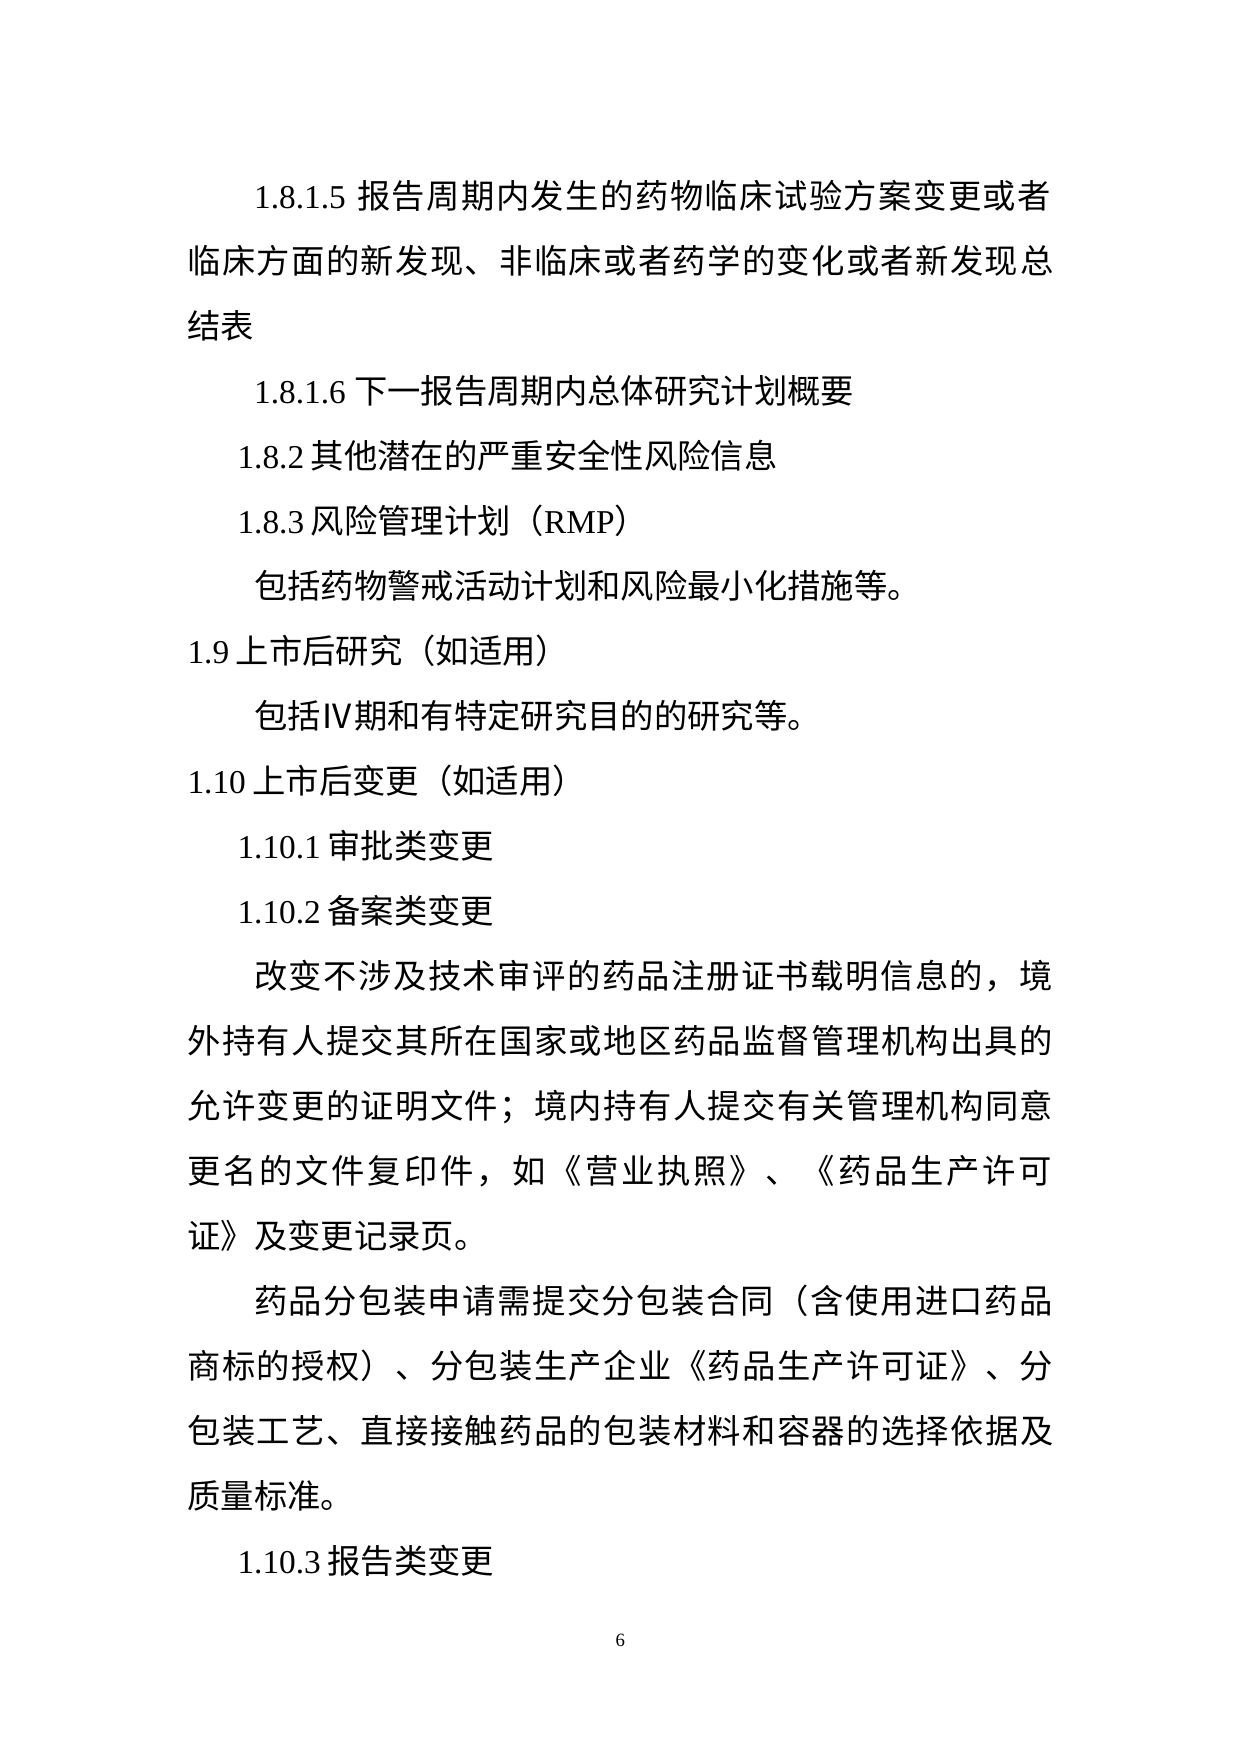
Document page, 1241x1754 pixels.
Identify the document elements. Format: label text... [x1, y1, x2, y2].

text 1.8.3风险管理计划（RMP） [187, 487, 1053, 552]
text 1.8.1.6 下一报告周期内总体研究计划概要 [187, 357, 1053, 422]
text 包括药物警戒活动计划和风险最小化措施等。 [187, 552, 1053, 617]
text 1.9上市后研究（如适用） [187, 617, 1053, 682]
text 药品分包装申请需提交分包装合同（含使用进口药品商标的授权）、分包装生产企业《药品生产许可证》、分包装工艺、直接接触药品的包装材料和容器的选择依据及质量标准。 [187, 1267, 1053, 1527]
text 1.10.2备案类变更 [187, 877, 1053, 942]
text 1.10上市后变更（如适用） [187, 747, 1053, 812]
text 1.10.1审批类变更 [187, 812, 1053, 877]
text 包括Ⅳ期和有特定研究目的的研究等。 [187, 682, 1053, 747]
text 1.8.2其他潜在的严重安全性风险信息 [187, 422, 1053, 487]
text 1.10.3报告类变更 [187, 1527, 1053, 1592]
text 1.8.1.5 报告周期内发生的药物临床试验方案变更或者临床方面的新发现、非临床或者药学的变化或者新发现总结表 [187, 162, 1053, 357]
text 改变不涉及技术审评的药品注册证书载明信息的，境外持有人提交其所在国家或地区药品监督管理机构出具的允许变更的证明文件；境内持有人提交有关管理机构同意更名的文件复印件，如《营业执照》、《药品生产许可证》及变更记录页。 [187, 942, 1053, 1267]
